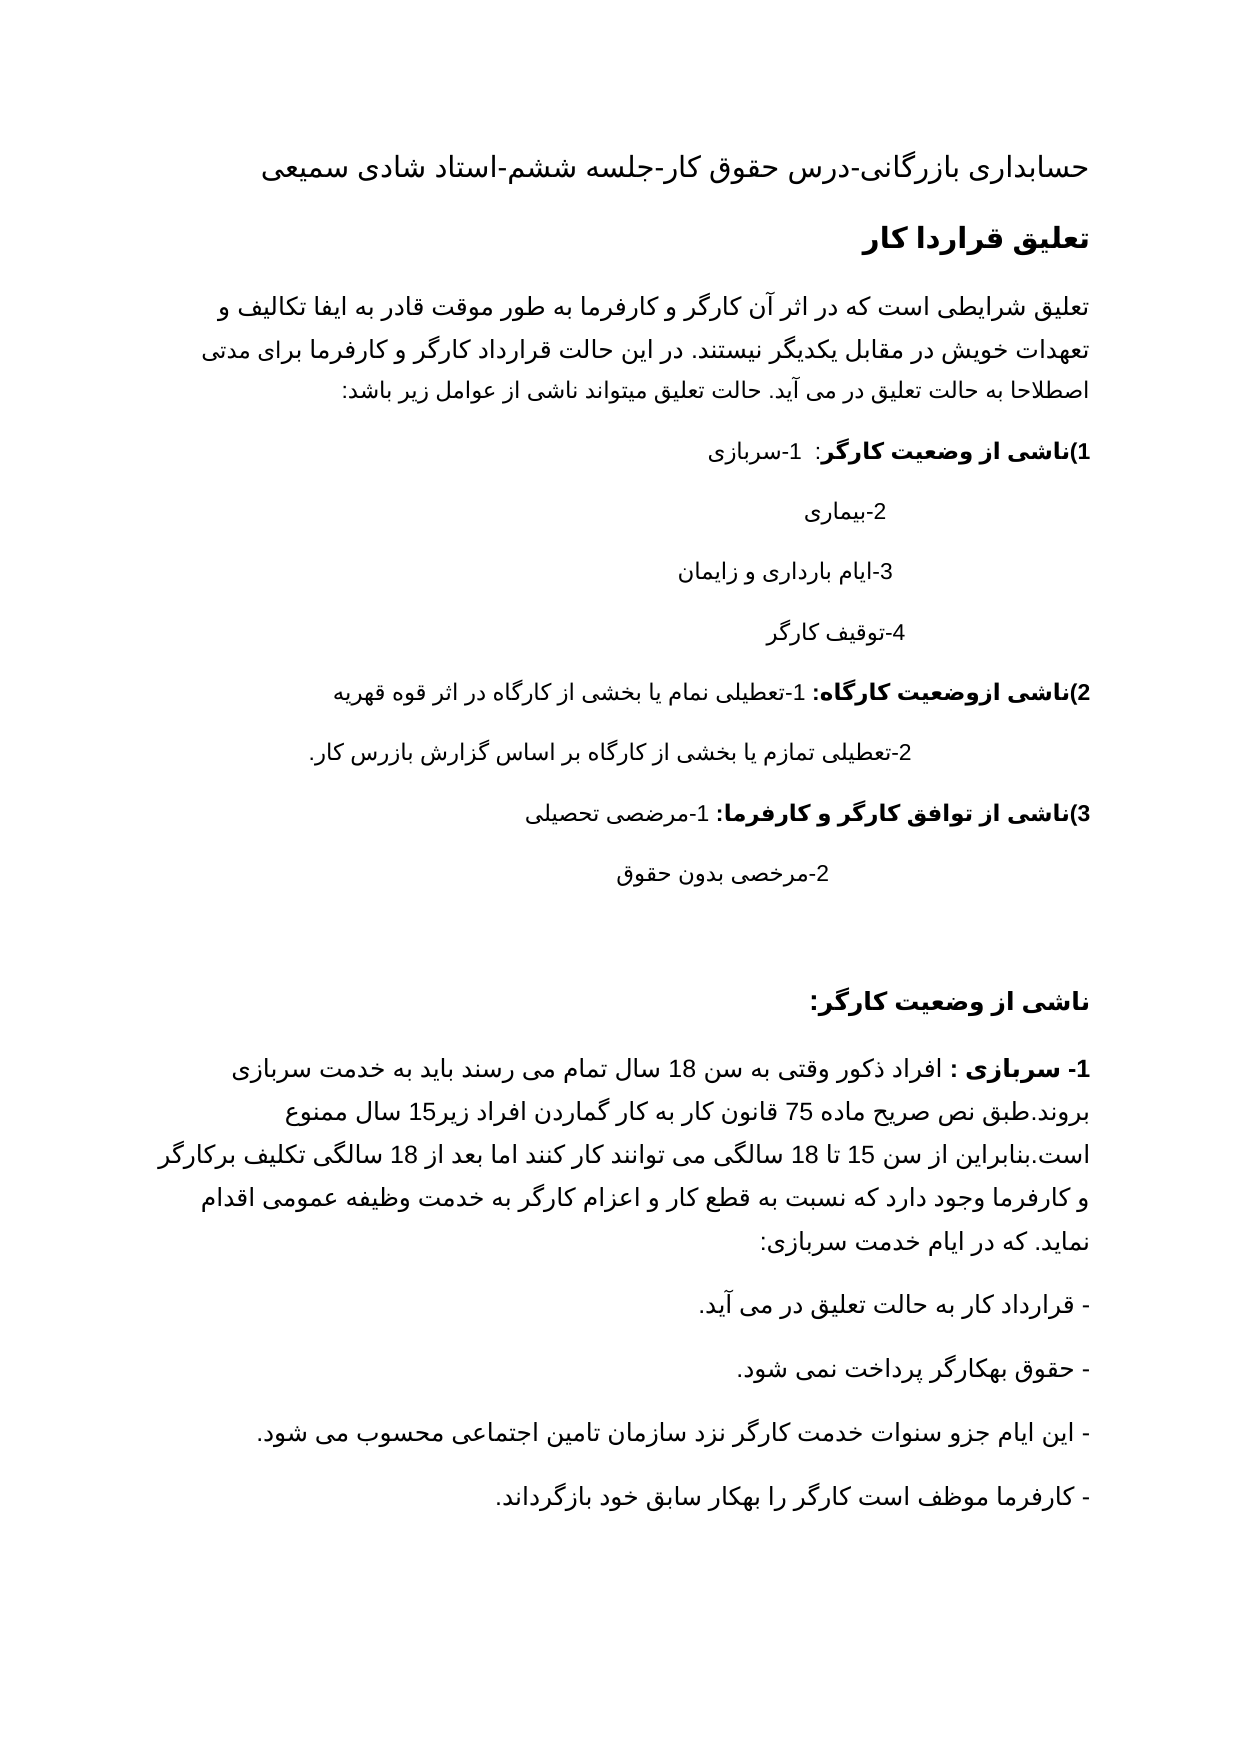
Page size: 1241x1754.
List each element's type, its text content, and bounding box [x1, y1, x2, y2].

text 2-تعطیلی تمازم یا بخشی از کارگاه بر اساس گزارش بازرس کار. [150, 739, 1090, 766]
text تعلیق شرایطی است که در اثر آن کارگر و کارفرما به طور موقت قادر به ایفا تکالیف و تعهدات خویش در مقابل یکدیگر نیستند. در این حالت قرارداد کارگر و کارفرما برای مدتی اصطلاحا به حالت تعلیق در می آید. حالت تعلیق میتواند ناشی از عوامل زیر باشد: [150, 292, 1090, 404]
text 2-مرخصی بدون حقوق [150, 860, 1090, 886]
text - این ایام جزو سنوات خدمت کارگر نزد سازمان تامین اجتماعی محسوب می شود. [150, 1418, 1090, 1447]
text 4-توقیف کارگر [150, 618, 1090, 645]
text - حقوق بهکارگر پرداخت نمی شود. [150, 1354, 1090, 1383]
text - قرارداد کار به حالت تعلیق در می آید. [150, 1291, 1090, 1319]
text 3)ناشی از توافق کارگر و کارفرما: 1-مرضصی تحصیلی [150, 799, 1090, 826]
text ناشی از وضعیت کارگر: [150, 983, 1090, 1016]
text 2)ناشی ازوضعیت کارگاه: 1-تعطیلی نمام یا بخشی از کارگاه در اثر قوه قهریه [150, 679, 1090, 705]
text تعلیق قراردا کار [150, 221, 1090, 255]
text 1)ناشی از وضعیت کارگر: 1-سربازی [150, 438, 1090, 464]
text 2-بیماری [150, 498, 1090, 524]
text 1- سربازی : افراد ذکور وقتی به سن 18 سال تمام می رسند باید به خدمت سربازی بروند.طبق نص صریح ماده 75 قانون کار به کار گماردن افراد زیر15 سال ممنوع است.بنابراین از سن 15 تا 18 سالگی می توانند کار کنند اما بعد از 18 سالگی تکلیف برکارگر و کارفرما وجود دارد که نسبت به قطع کار و اعزام کارگر به خدمت وظیفه عمومی اقدام نماید. که در ایام خدمت سربازی: [150, 1054, 1090, 1255]
text - کارفرما موظف است کارگر را بهکار سابق خود بازگرداند. [150, 1482, 1090, 1511]
text حسابداری بازرگانی-درس حقوق کار-جلسه ششم-استاد شادی سمیعی [150, 150, 1090, 183]
text 3-ایام بارداری و زایمان [150, 558, 1090, 584]
